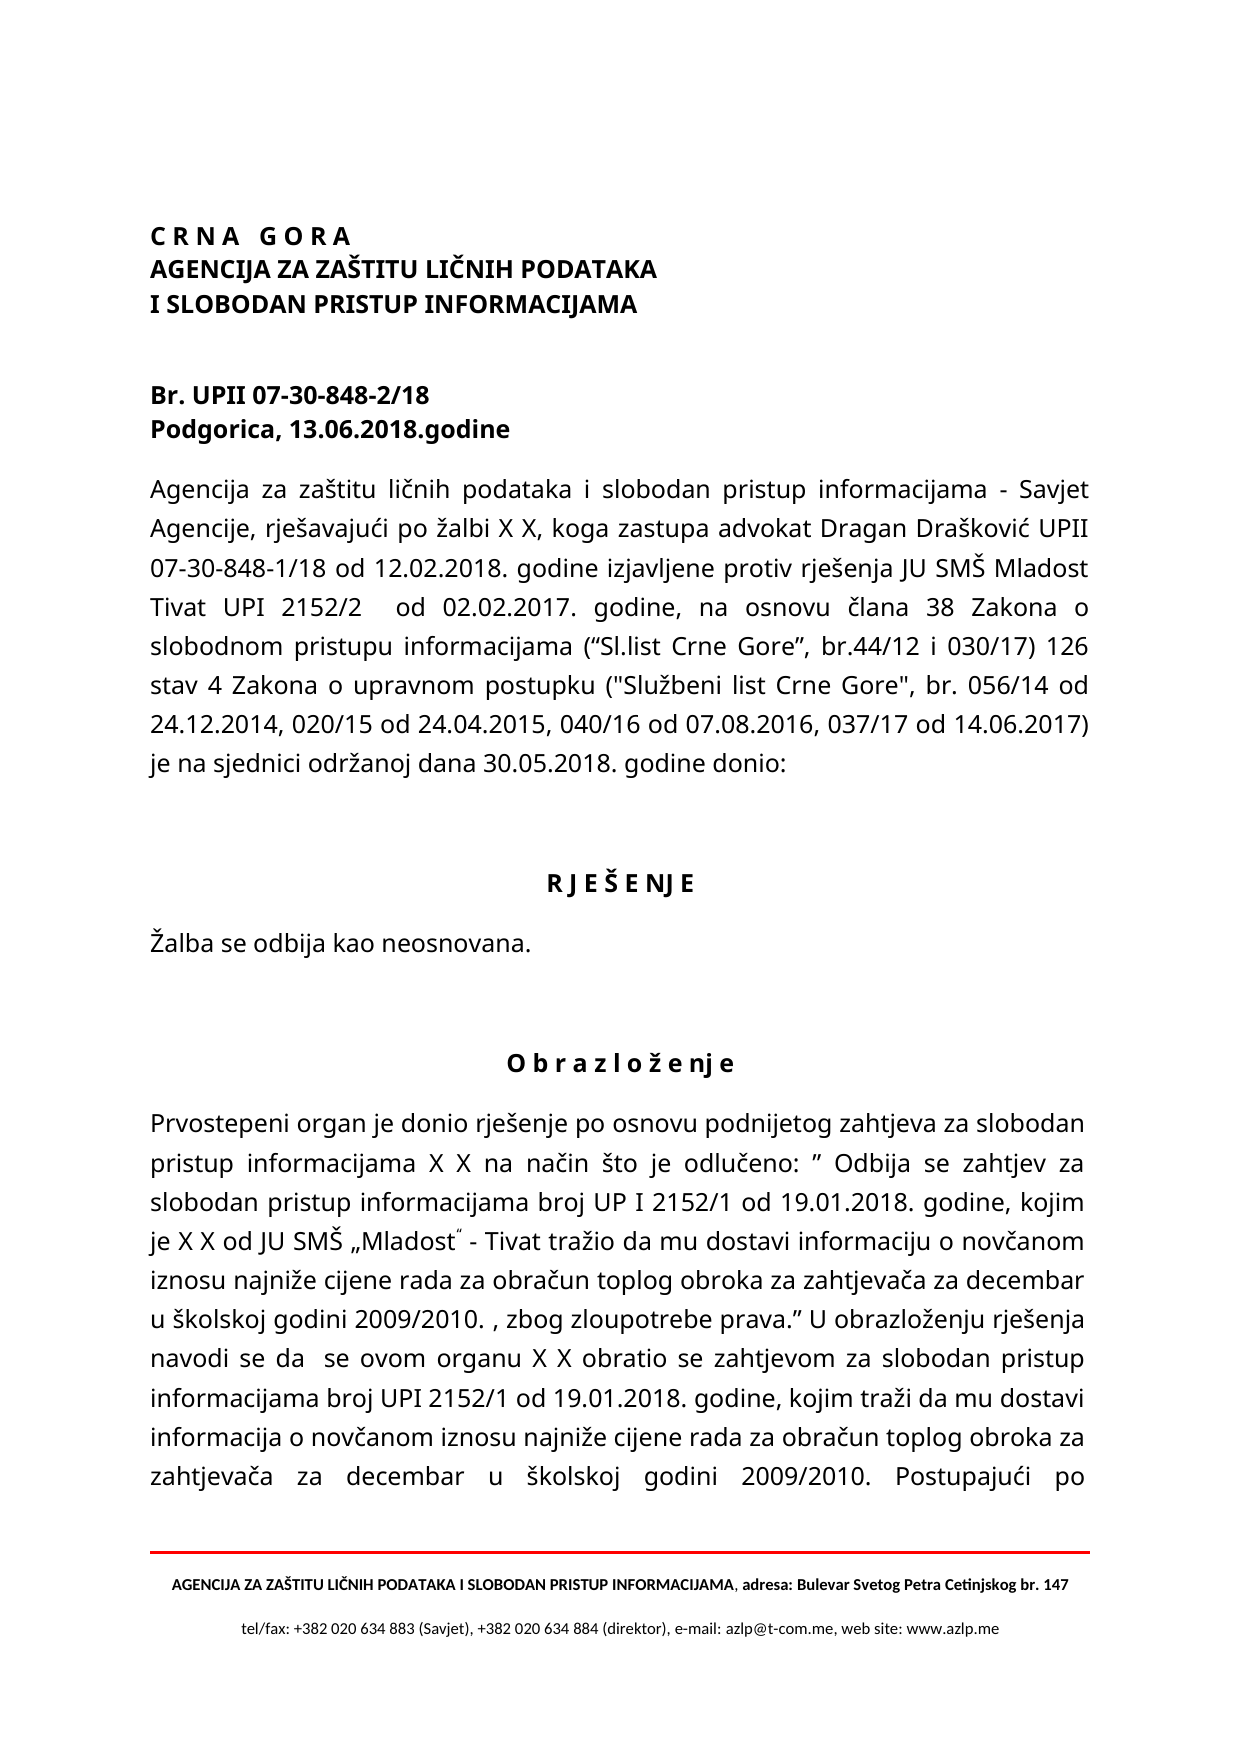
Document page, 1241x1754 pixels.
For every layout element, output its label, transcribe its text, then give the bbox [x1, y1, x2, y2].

text C R N A G O R A [150, 218, 1090, 252]
text AGENCIJA ZA ZAŠTITU LIČNIH PODATAKA [150, 252, 1090, 286]
text I SLOBODAN PRISTUP INFORMACIJAMA [150, 286, 1090, 320]
text O b r a z l o ž e nj e [150, 1046, 1090, 1080]
text R J E Š E NJ E [150, 866, 1090, 900]
text Br. UPII 07-30-848-2/18 [150, 378, 1090, 412]
text Podgorica, 13.06.2018.godine [150, 412, 1090, 446]
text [150, 1106, 1086, 1493]
text Žalba se odbija kao neosnovana. [150, 926, 1090, 960]
text Agencija za zaštitu ličnih podataka i slobodan pristup informacijama - Savjet Agencije, rješavajući po žalbi X X, koga zastupa advokat Dragan Drašković UPII 07-30-848-1/18 od 12.02.2018. godine izjavljene protiv rješenja JU SMŠ Mladost Tivat UPI 2152/2 od 02.02.2017. godine, na osnovu člana 38 Zakona o slobodnom pristupu informacijama (“Sl.list Crne Gore”, br.44/12 i 030/17) 126 stav 4 Zakona o upravnom postupku ("Službeni list Crne Gore", br. 056/14 od 24.12.2014, 020/15 od 24.04.2015, 040/16 od 07.08.2016, 037/17 od 14.06.2017) je na sjednici održanoj dana 30.05.2018. godine donio: [150, 472, 1090, 780]
